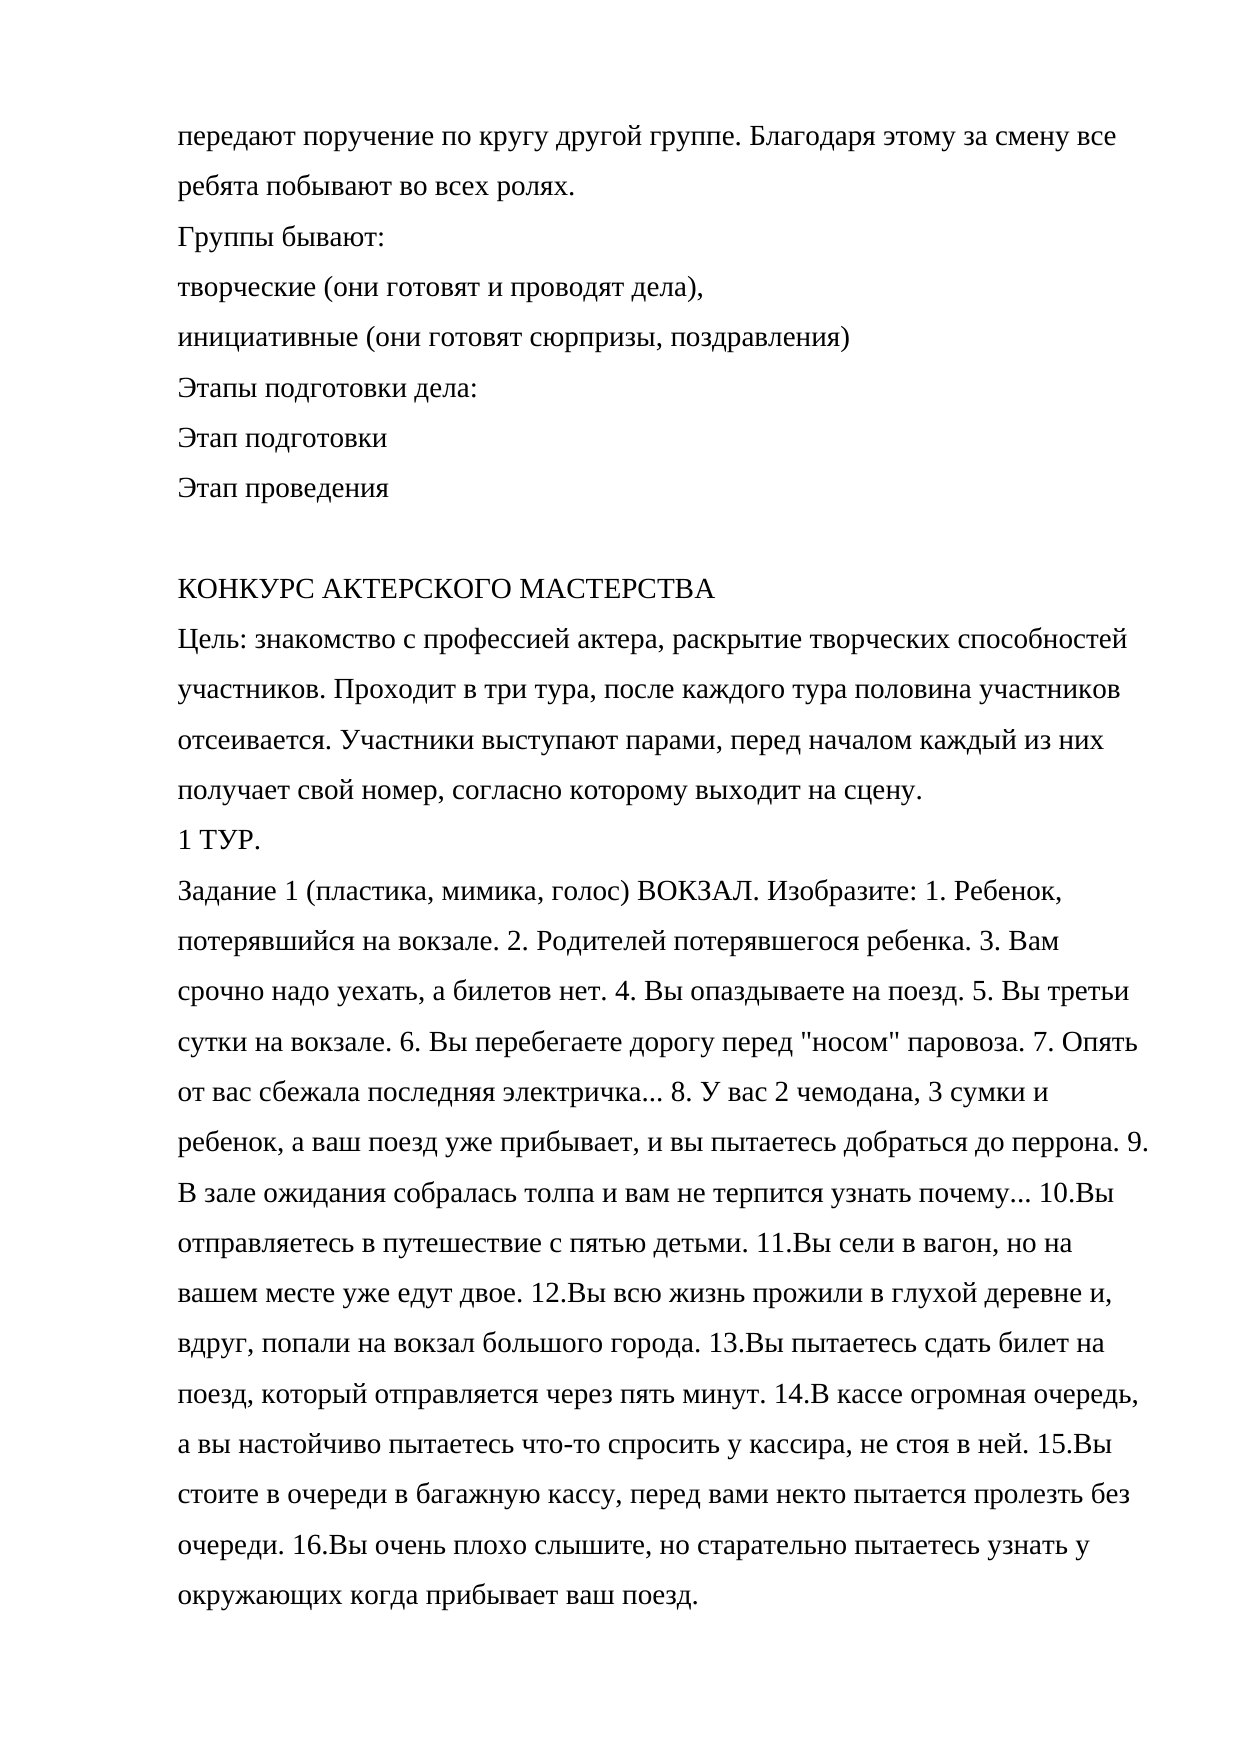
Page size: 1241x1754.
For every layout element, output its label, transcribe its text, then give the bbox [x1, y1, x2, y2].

text Этапы подготовки дела: [177, 370, 1152, 403]
text Этап подготовки [177, 420, 1152, 453]
text инициативные (они готовят сюрпризы, поздравления) [177, 319, 1152, 353]
text Этап проведения [177, 470, 1152, 504]
text Цель: знакомство с профессией актера, раскрытие творческих способностей участников. Проходит в три тура, после каждого тура половина участников отсеивается. Участники выступают парами, перед началом каждый из них получает свой номер, согласно которому выходит на сцену. [177, 621, 1152, 806]
text Задание 1 (пластика, мимика, голос) ВОКЗАЛ. Изобразите: 1. Ребенок, потерявшийся на вокзале. 2. Родителей потерявшегося ребенка. 3. Вам срочно надо уехать, а билетов нет. 4. Вы опаздываете на поезд. 5. Вы третьи сутки на вокзале. 6. Вы перебегаете дорогу перед "носом" паровоза. 7. Опять от вас сбежала последняя электричка... 8. У вас 2 чемодана, 3 сумки и ребенок, а ваш поезд уже прибывает, и вы пытаетесь добраться до перрона. 9. В зале ожидания собралась толпа и вам не терпится узнать почему... 10.Вы отправляетесь в путешествие с пятью детьми. 11.Вы сели в вагон, но на вашем месте уже едут двое. 12.Вы всю жизнь прожили в глухой деревне и, вдруг, попали на вокзал большого города. 13.Вы пытаетесь сдать билет на поезд, который отправляется через пять минут. 14.В кассе огромная очередь, а вы настойчиво пытаетесь что-то спросить у кассира, не стоя в ней. 15.Вы стоите в очереди в багажную кассу, перед вами некто пытается пролезть без очереди. 16.Вы очень плохо слышите, но старательно пытаетесь узнать у окружающих когда прибывает ваш поезд. [177, 873, 1152, 1611]
text творческие (они готовят и проводят дела), [177, 269, 1152, 303]
text 1 ТУР. [177, 822, 1152, 856]
text Группы бывают: [177, 219, 1152, 252]
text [177, 118, 1152, 202]
text КОНКУРС АКТЕРСКОГО МАСТЕРСТВА [177, 521, 1152, 604]
